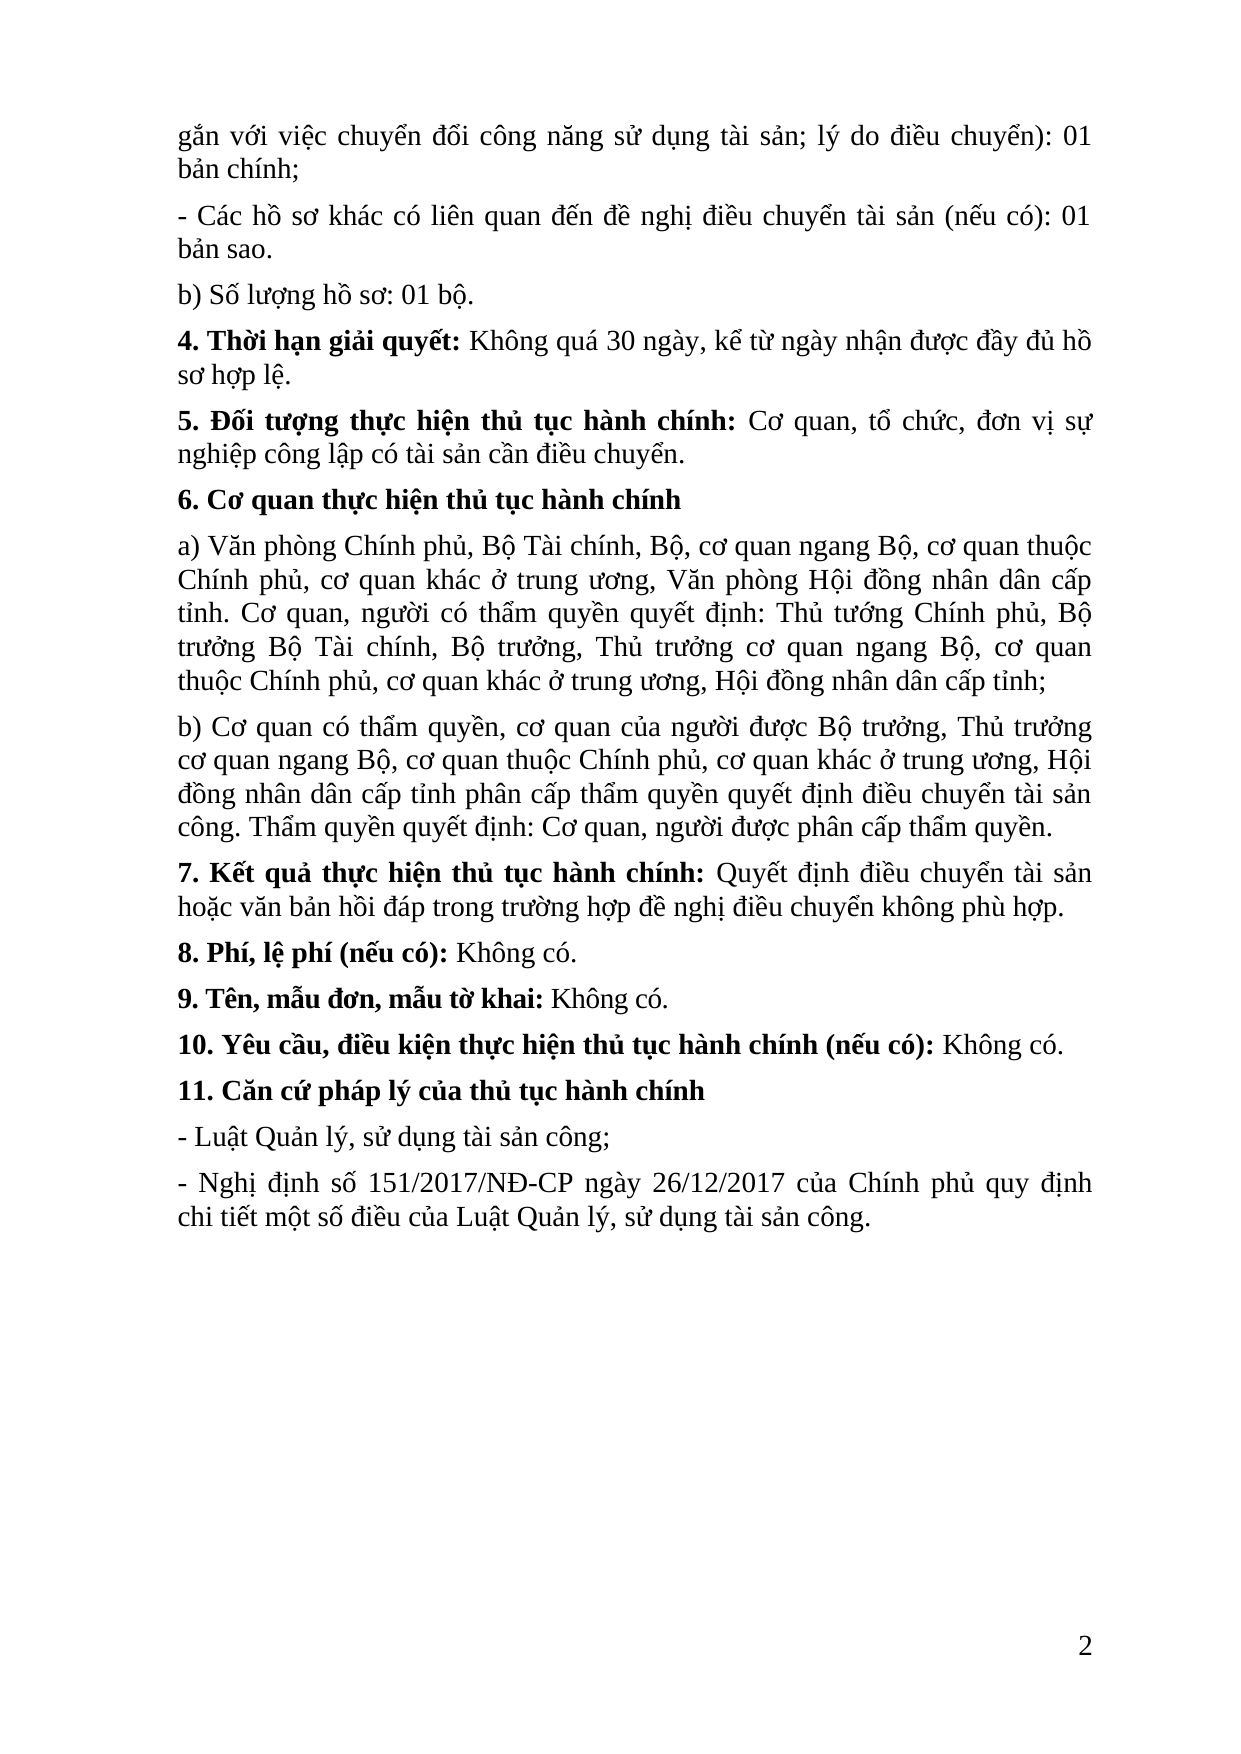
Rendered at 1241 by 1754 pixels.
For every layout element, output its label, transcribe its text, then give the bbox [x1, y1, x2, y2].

text - Nghị định số 151/2017/NĐ-CP ngày 26/12/2017 của Chính phủ quy định chi tiết một số điều của Luật Quản lý, sử dụng tài sản công. [177, 1165, 1092, 1232]
text a) Văn phòng Chính phủ, Bộ Tài chính, Bộ, cơ quan ngang Bộ, cơ quan thuộc Chính phủ, cơ quan khác ở trung ương, Văn phòng Hội đồng nhân dân cấp tỉnh. Cơ quan, người có thẩm quyền quyết định: Thủ tướng Chính phủ, Bộ trưởng Bộ Tài chính, Bộ trưởng, Thủ trưởng cơ quan ngang Bộ, cơ quan thuộc Chính phủ, cơ quan khác ở trung ương, Hội đồng nhân dân cấp tỉnh; [177, 528, 1092, 696]
text 9. Tên, mẫu đơn, mẫu tờ khai: Không có. [177, 981, 1092, 1014]
text 5. Đối tượng thực hiện thủ tục hành chính: Cơ quan, tổ chức, đơn vị sự nghiệp công lập có tài sản cần điều chuyển. [177, 403, 1092, 470]
text 11. Căn cứ pháp lý của thủ tục hành chính [177, 1073, 1092, 1107]
text b) Cơ quan có thẩm quyền, cơ quan của người được Bộ trưởng, Thủ trưởng cơ quan ngang Bộ, cơ quan thuộc Chính phủ, cơ quan khác ở trung ương, Hội đồng nhân dân cấp tỉnh phân cấp thẩm quyền quyết định điều chuyển tài sản công. Thẩm quyền quyết định: Cơ quan, người được phân cấp thẩm quyền. [177, 709, 1092, 843]
text 6. Cơ quan thực hiện thủ tục hành chính [177, 482, 1092, 516]
text 8. Phí, lệ phí (nếu có): Không có. [177, 935, 1092, 968]
text - Các hồ sơ khác có liên quan đến đề nghị điều chuyển tài sản (nếu có): 01 bản sao. [177, 198, 1092, 265]
text - Luật Quản lý, sử dụng tài sản công; [177, 1119, 1092, 1153]
text b) Số lượng hồ sơ: 01 bộ. [177, 277, 1092, 311]
text 4. Thời hạn giải quyết: Không quá 30 ngày, kể từ ngày nhận được đầy đủ hồ sơ hợp lệ. [177, 323, 1092, 390]
text 10. Yêu cầu, điều kiện thực hiện thủ tục hành chính (nếu có): Không có. [177, 1027, 1092, 1061]
text 7. Kết quả thực hiện thủ tục hành chính: Quyết định điều chuyển tài sản hoặc văn bản hồi đáp trong trường hợp đề nghị điều chuyển không phù hợp. [177, 855, 1092, 922]
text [177, 118, 1092, 185]
